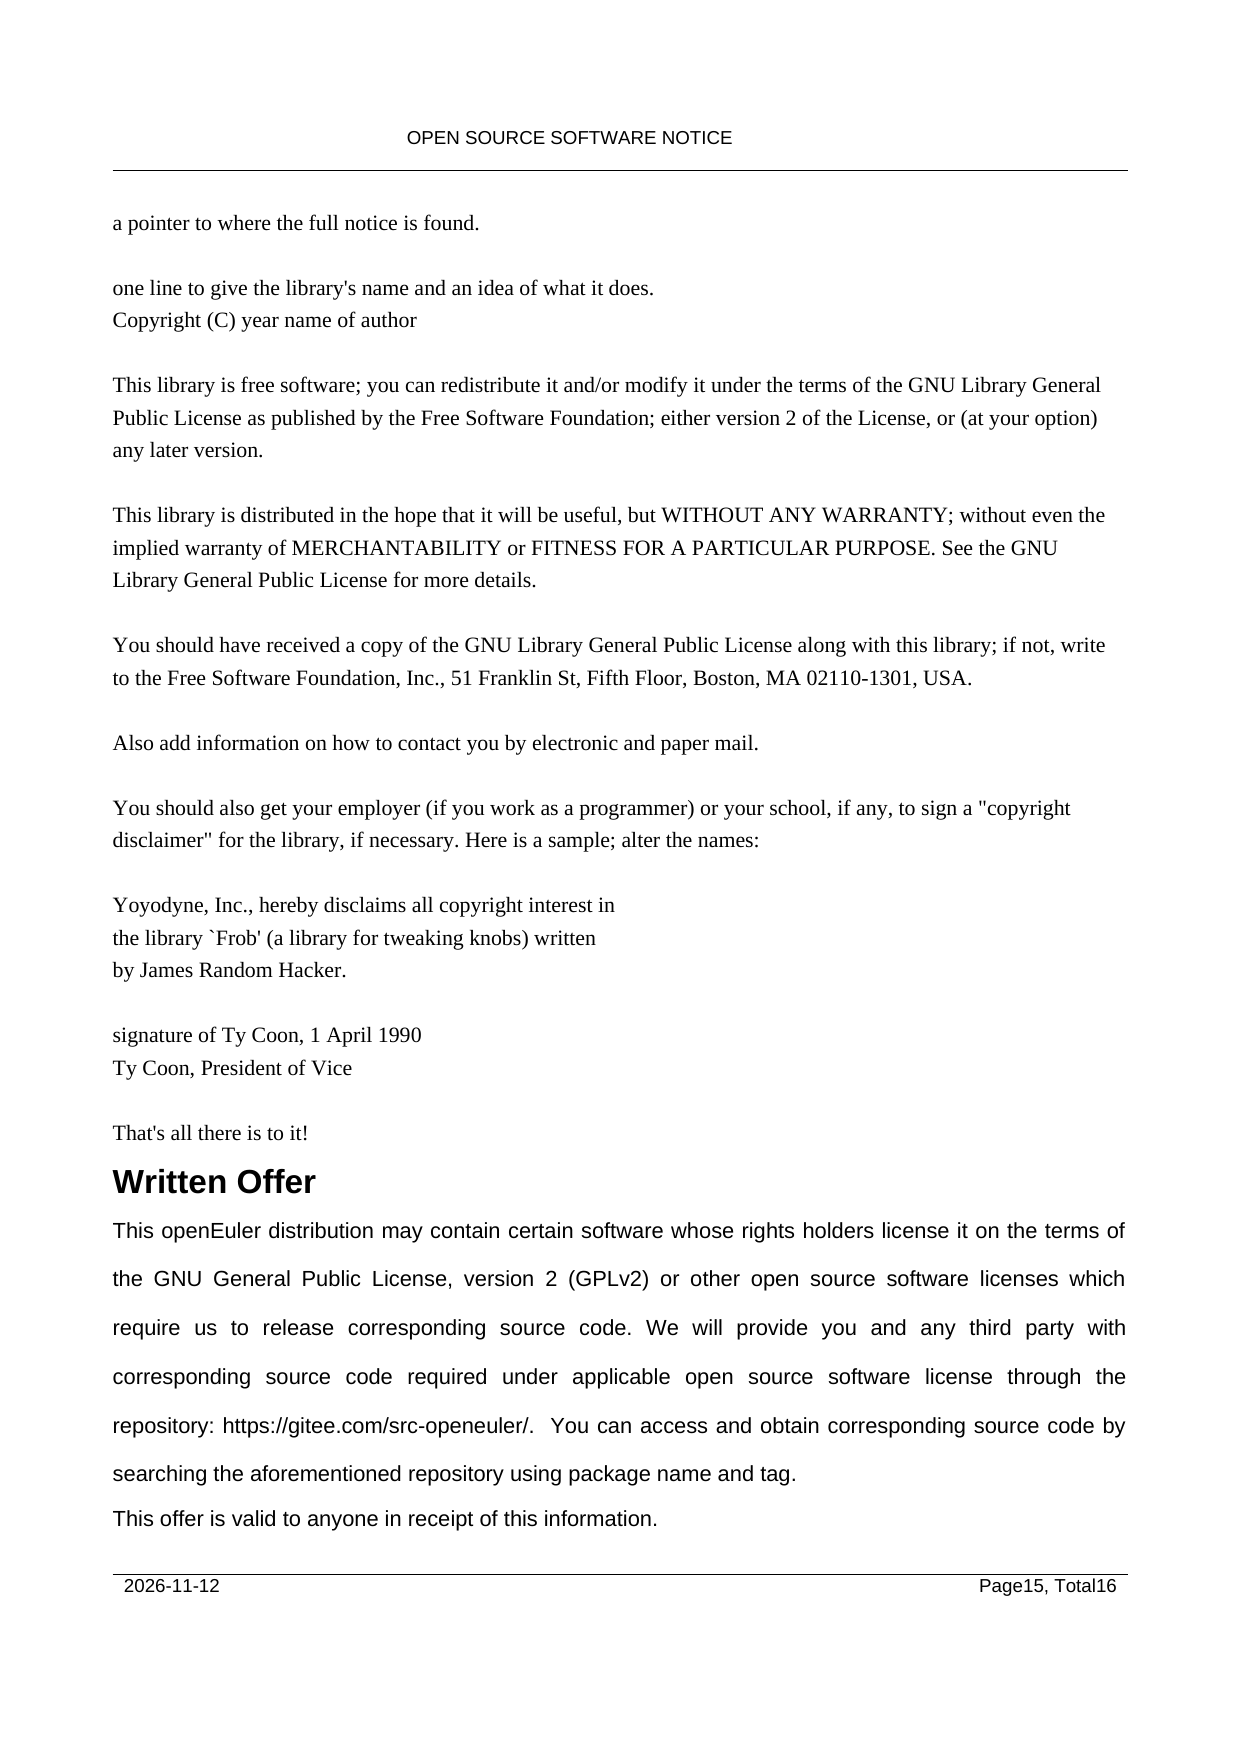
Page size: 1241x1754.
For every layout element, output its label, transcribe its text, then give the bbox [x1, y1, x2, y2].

text Written Offer [112, 1149, 1128, 1214]
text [112, 206, 1128, 1149]
text This openEuler distribution may contain certain software whose rights holders license it on the terms of the GNU General Public License, version 2 (GPLv2) or other open source software licenses which require us to release corresponding source code. We will provide you and any third party with corresponding source code required under applicable open source software license through the repository: https://gitee.com/src-openeuler/. You can access and obtain corresponding source code by searching the aforementioned repository using package name and tag. [112, 1214, 1128, 1490]
text This offer is valid to anyone in receipt of this information. [112, 1503, 1128, 1535]
